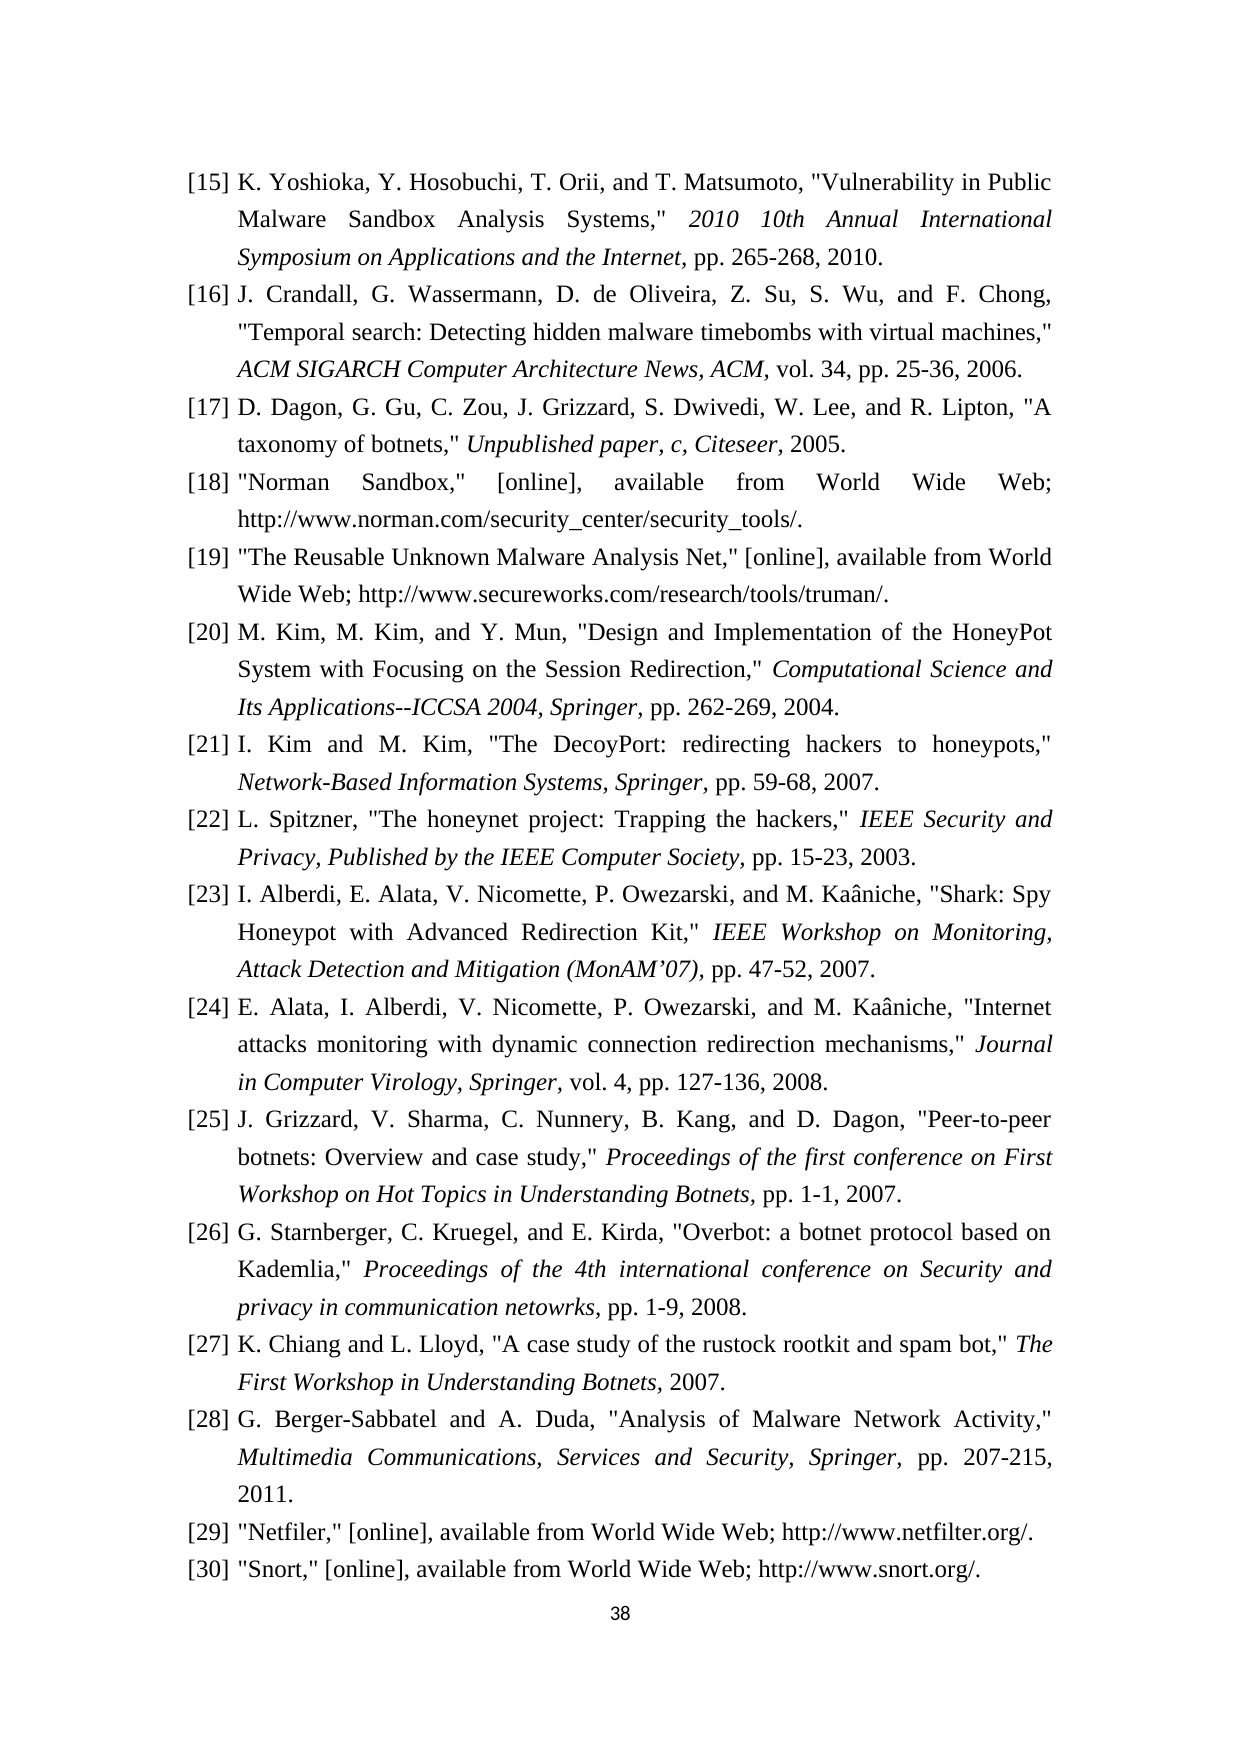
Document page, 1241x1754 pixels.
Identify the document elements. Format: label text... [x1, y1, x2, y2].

text I. Kim and M. Kim, "The DecoyPort: redirecting hackers to honeypots," Network-Based Information Systems, Springer, pp. 59-68, 2007. [187, 725, 1053, 800]
text I. Alberdi, E. Alata, V. Nicomette, P. Owezarski, and M. Kaâniche, "Shark: Spy Honeypot with Advanced Redirection Kit," IEEE Workshop on Monitoring, Attack Detection and Mitigation (MonAM’07), pp. 47-52, 2007. [187, 875, 1053, 987]
text "Snort," [online], available from World Wide Web; http://www.snort.org/. [187, 1550, 1053, 1587]
text K. Yoshioka, Y. Hosobuchi, T. Orii, and T. Matsumoto, "Vulnerability in Public Malware Sandbox Analysis Systems," 2010 10th Annual International Symposium on Applications and the Internet, pp. 265-268, 2010. [187, 162, 1053, 275]
text G. Starnberger, C. Kruegel, and E. Kirda, "Overbot: a botnet protocol based on Kademlia," Proceedings of the 4th international conference on Security and privacy in communication netowrks, pp. 1-9, 2008. [187, 1212, 1053, 1325]
text J. Crandall, G. Wassermann, D. de Oliveira, Z. Su, S. Wu, and F. Chong, "Temporal search: Detecting hidden malware timebombs with virtual machines," ACM SIGARCH Computer Architecture News, ACM, vol. 34, pp. 25-36, 2006. [187, 275, 1053, 387]
text J. Grizzard, V. Sharma, C. Nunnery, B. Kang, and D. Dagon, "Peer-to-peer botnets: Overview and case study," Proceedings of the first conference on First Workshop on Hot Topics in Understanding Botnets, pp. 1-1, 2007. [187, 1100, 1053, 1212]
text M. Kim, M. Kim, and Y. Mun, "Design and Implementation of the HoneyPot System with Focusing on the Session Redirection," Computational Science and Its Applications--ICCSA 2004, Springer, pp. 262-269, 2004. [187, 612, 1053, 725]
text "Norman Sandbox," [online], available from World Wide Web; http://www.norman.com/security_center/security_tools/. [187, 462, 1053, 537]
text E. Alata, I. Alberdi, V. Nicomette, P. Owezarski, and M. Kaâniche, "Internet attacks monitoring with dynamic connection redirection mechanisms," Journal in Computer Virology, Springer, vol. 4, pp. 127-136, 2008. [187, 987, 1053, 1100]
text D. Dagon, G. Gu, C. Zou, J. Grizzard, S. Dwivedi, W. Lee, and R. Lipton, "A taxonomy of botnets," Unpublished paper, c, Citeseer, 2005. [187, 387, 1053, 462]
text G. Berger-Sabbatel and A. Duda, "Analysis of Malware Network Activity," Multimedia Communications, Services and Security, Springer, pp. 207-215, 2011. [187, 1400, 1053, 1512]
text "Netfiler," [online], available from World Wide Web; http://www.netfilter.org/. [187, 1512, 1053, 1550]
text K. Chiang and L. Lloyd, "A case study of the rustock rootkit and spam bot," The First Workshop in Understanding Botnets, 2007. [187, 1325, 1053, 1400]
text L. Spitzner, "The honeynet project: Trapping the hackers," IEEE Security and Privacy, Published by the IEEE Computer Society, pp. 15-23, 2003. [187, 800, 1053, 875]
text "The Reusable Unknown Malware Analysis Net," [online], available from World Wide Web; http://www.secureworks.com/research/tools/truman/. [187, 537, 1053, 612]
